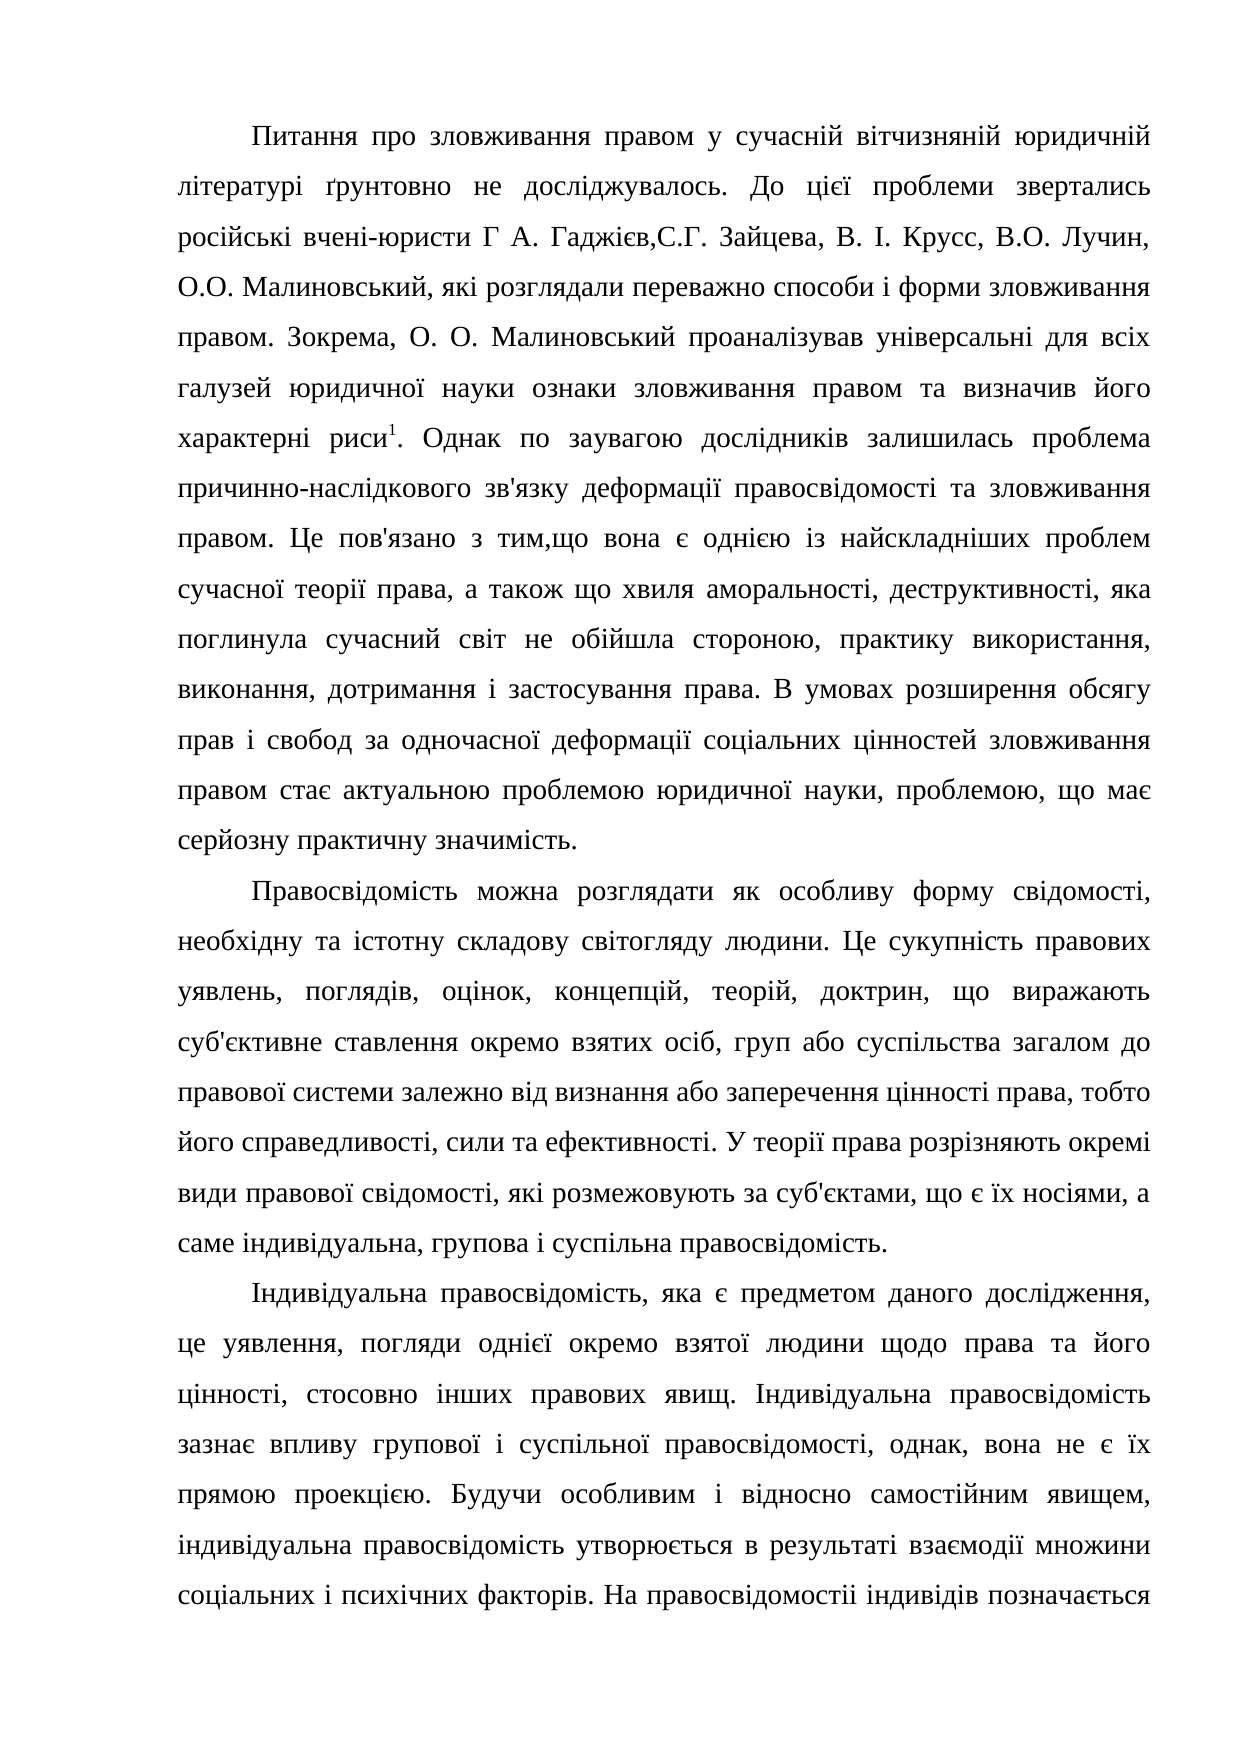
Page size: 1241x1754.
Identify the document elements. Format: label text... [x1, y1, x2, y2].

text Питання про зловживання правом у сучасній вітчизняній юридичній літературі ґрунтовно не досліджувалось. До цієї проблеми звертались російські вчені-юристи Г А. Гаджієв,C.Г. Зайцева, В. І. Крусс, В.О. Лучин, О.О. Малиновський, які розглядали переважно способи і форми зловживання правом. Зокрема, О. О. Малиновський проаналізував універсальні для всіх галузей юридичної науки ознаки зловживання правом та визначив його характерні риси1. Однак по заувагою дослідників залишилась проблема причинно-наслідкового зв'язку деформації правосвідомості та зловживання правом. Це пов'язано з тим,що вона є однією із найскладніших проблем сучасної теорії права, а також що хвиля аморальності, деструктивності, яка поглинула сучасний світ не обійшла стороною, практику використання, виконання, дотримання і застосування права. В умовах розширення обсягу прав і свобод за одночасної деформації соціальних цінностей зловживання правом стає актуальною проблемою юридичної науки, проблемою, що має серйозну практичну значимість. [177, 118, 1152, 856]
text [177, 1275, 1152, 1611]
text Правосвідомість можна розглядати як особливу форму свідомості, необхідну та істотну складову світогляду людини. Це сукупність правових уявлень, поглядів, оцінок, концепцій, теорій, доктрин, що виражають суб'єктивне ставлення окремо взятих осіб, груп або суспільства загалом до правової системи залежно від визнання або заперечення цінності права, тобто його справедливості, сили та ефективності. У теорії права розрізняють окремі види правової свідомості, які розмежовують за суб'єктами, що є їх носіями, а саме індивідуальна, групова і суспільна правосвідомість. [177, 873, 1152, 1258]
